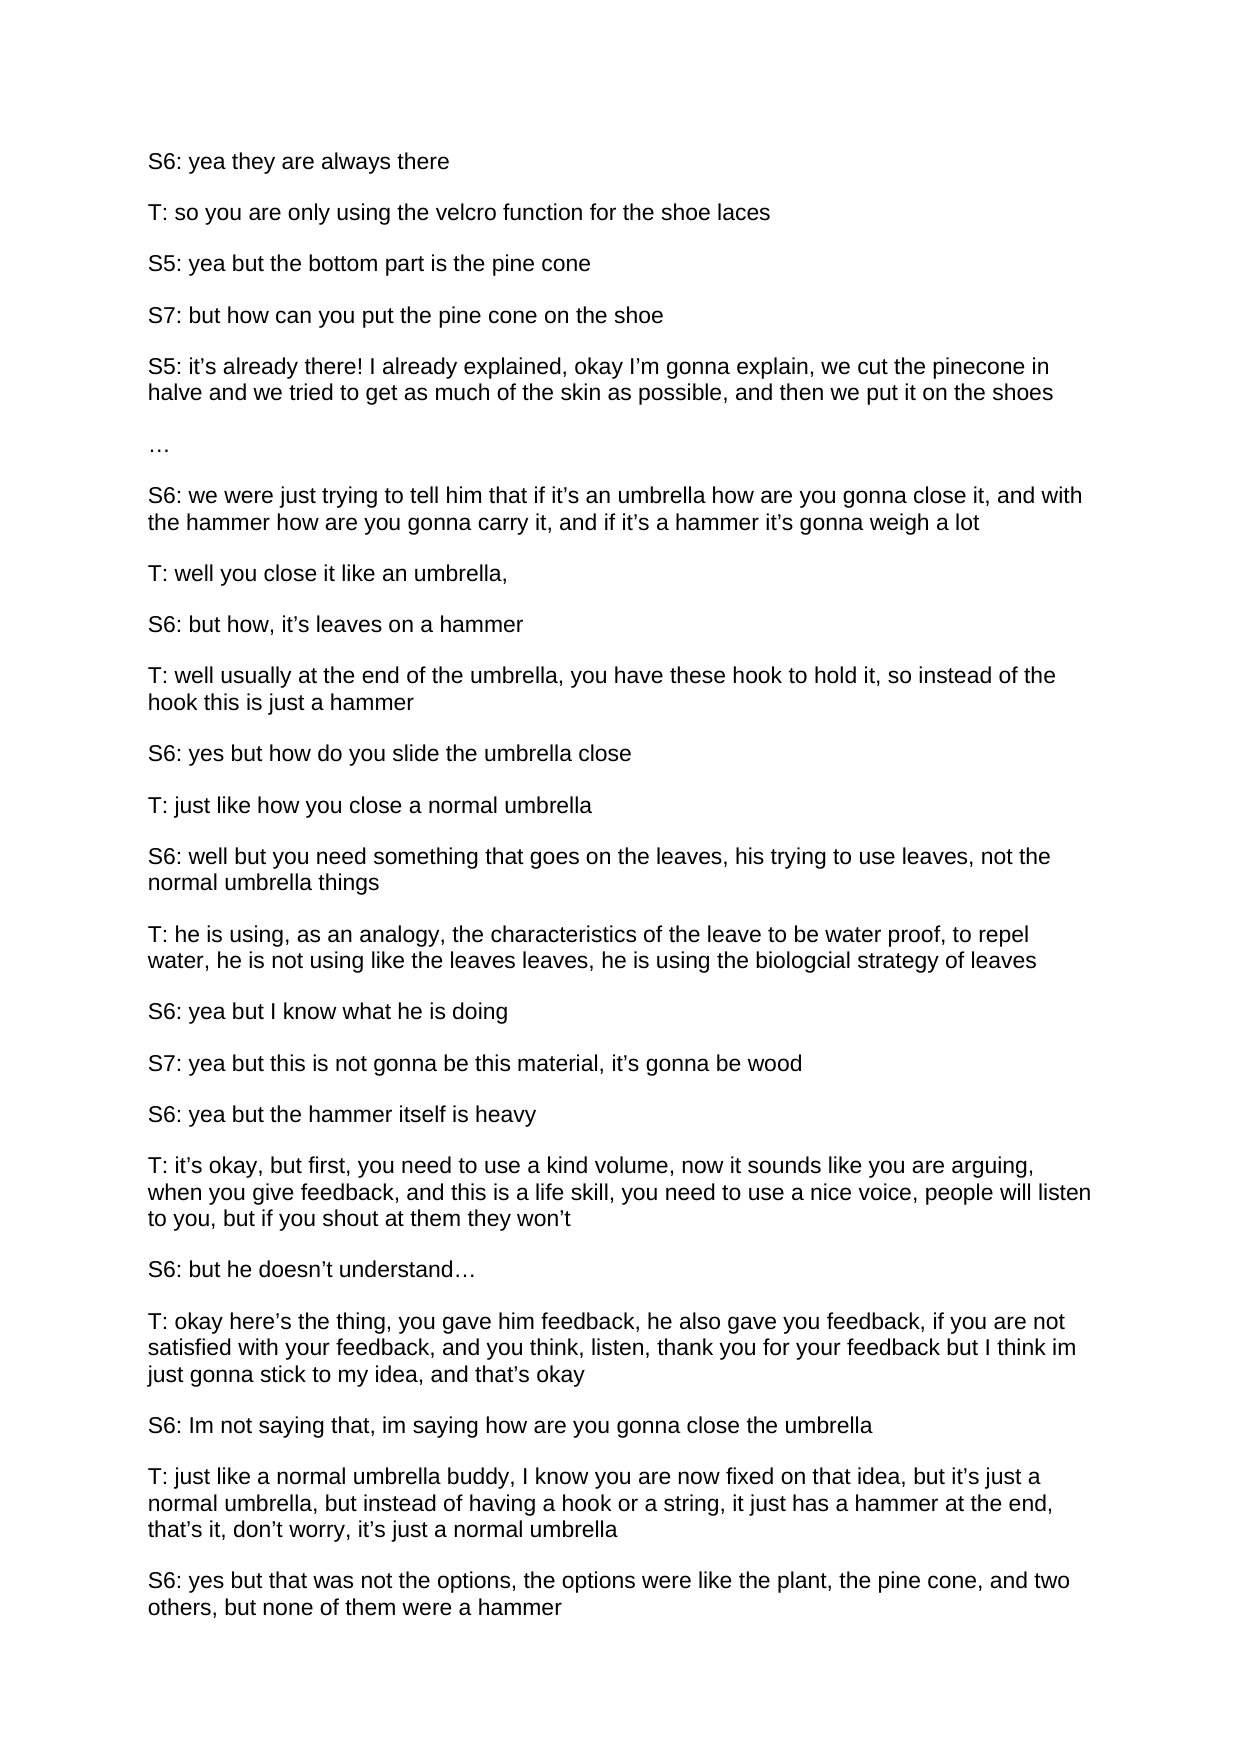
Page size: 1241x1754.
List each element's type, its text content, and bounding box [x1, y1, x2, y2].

text T: so you are only using the velcro function for the shoe laces [148, 199, 1093, 225]
text S6: Im not saying that, im saying how are you gonna close the umbrella [148, 1412, 1093, 1438]
text S6: we were just trying to tell him that if it’s an umbrella how are you gonna close it, and with the hammer how are you gonna carry it, and if it’s a hammer it’s gonna weigh a lot [148, 482, 1093, 535]
text S5: yea but the bottom part is the pine cone [148, 250, 1093, 277]
text … [148, 431, 1093, 457]
text S7: yea but this is not gonna be this material, it’s gonna be wood [148, 1050, 1093, 1076]
text S6: but how, it’s leaves on a hammer [148, 611, 1093, 637]
text T: he is using, as an analogy, the characteristics of the leave to be water proof, to repel water, he is not using like the leaves leaves, he is using the biologcial strategy of leaves [148, 921, 1093, 973]
text S6: yes but how do you slide the umbrella close [148, 740, 1093, 767]
text T: just like a normal umbrella buddy, I know you are now fixed on that idea, but it’s just a normal umbrella, but instead of having a hook or a string, it just has a hammer at the end, that’s it, don’t worry, it’s just a normal umbrella [148, 1463, 1093, 1542]
text T: okay here’s the thing, you gave him feedback, he also gave you feedback, if you are not satisfied with your feedback, and you think, listen, thank you for your feedback but I think im just gonna stick to my idea, and that’s okay [148, 1308, 1093, 1387]
text S6: yea they are always there [148, 148, 1093, 174]
text S5: it’s already there! I already explained, okay I’m gonna explain, we cut the pinecone in halve and we tried to get as much of the skin as possible, and then we put it on the shoes [148, 353, 1093, 406]
text S7: but how can you put the pine cone on the shoe [148, 302, 1093, 328]
text S6: yea but I know what he is doing [148, 998, 1093, 1025]
text T: just like how you close a normal umbrella [148, 792, 1093, 818]
text S6: well but you need something that goes on the leaves, his trying to use leaves, not the normal umbrella things [148, 843, 1093, 896]
text S6: yea but the hammer itself is heavy [148, 1101, 1093, 1127]
text S6: yes but that was not the options, the options were like the plant, the pine cone, and two others, but none of them were a hammer [148, 1567, 1093, 1620]
text T: well you close it like an umbrella, [148, 560, 1093, 586]
text T: it’s okay, but first, you need to use a kind volume, now it sounds like you are arguing, when you give feedback, and this is a life skill, you need to use a nice voice, people will listen to you, but if you shout at them they won’t [148, 1152, 1093, 1231]
text T: well usually at the end of the umbrella, you have these hook to hold it, so instead of the hook this is just a hammer [148, 662, 1093, 715]
text S6: but he doesn’t understand… [148, 1256, 1093, 1283]
